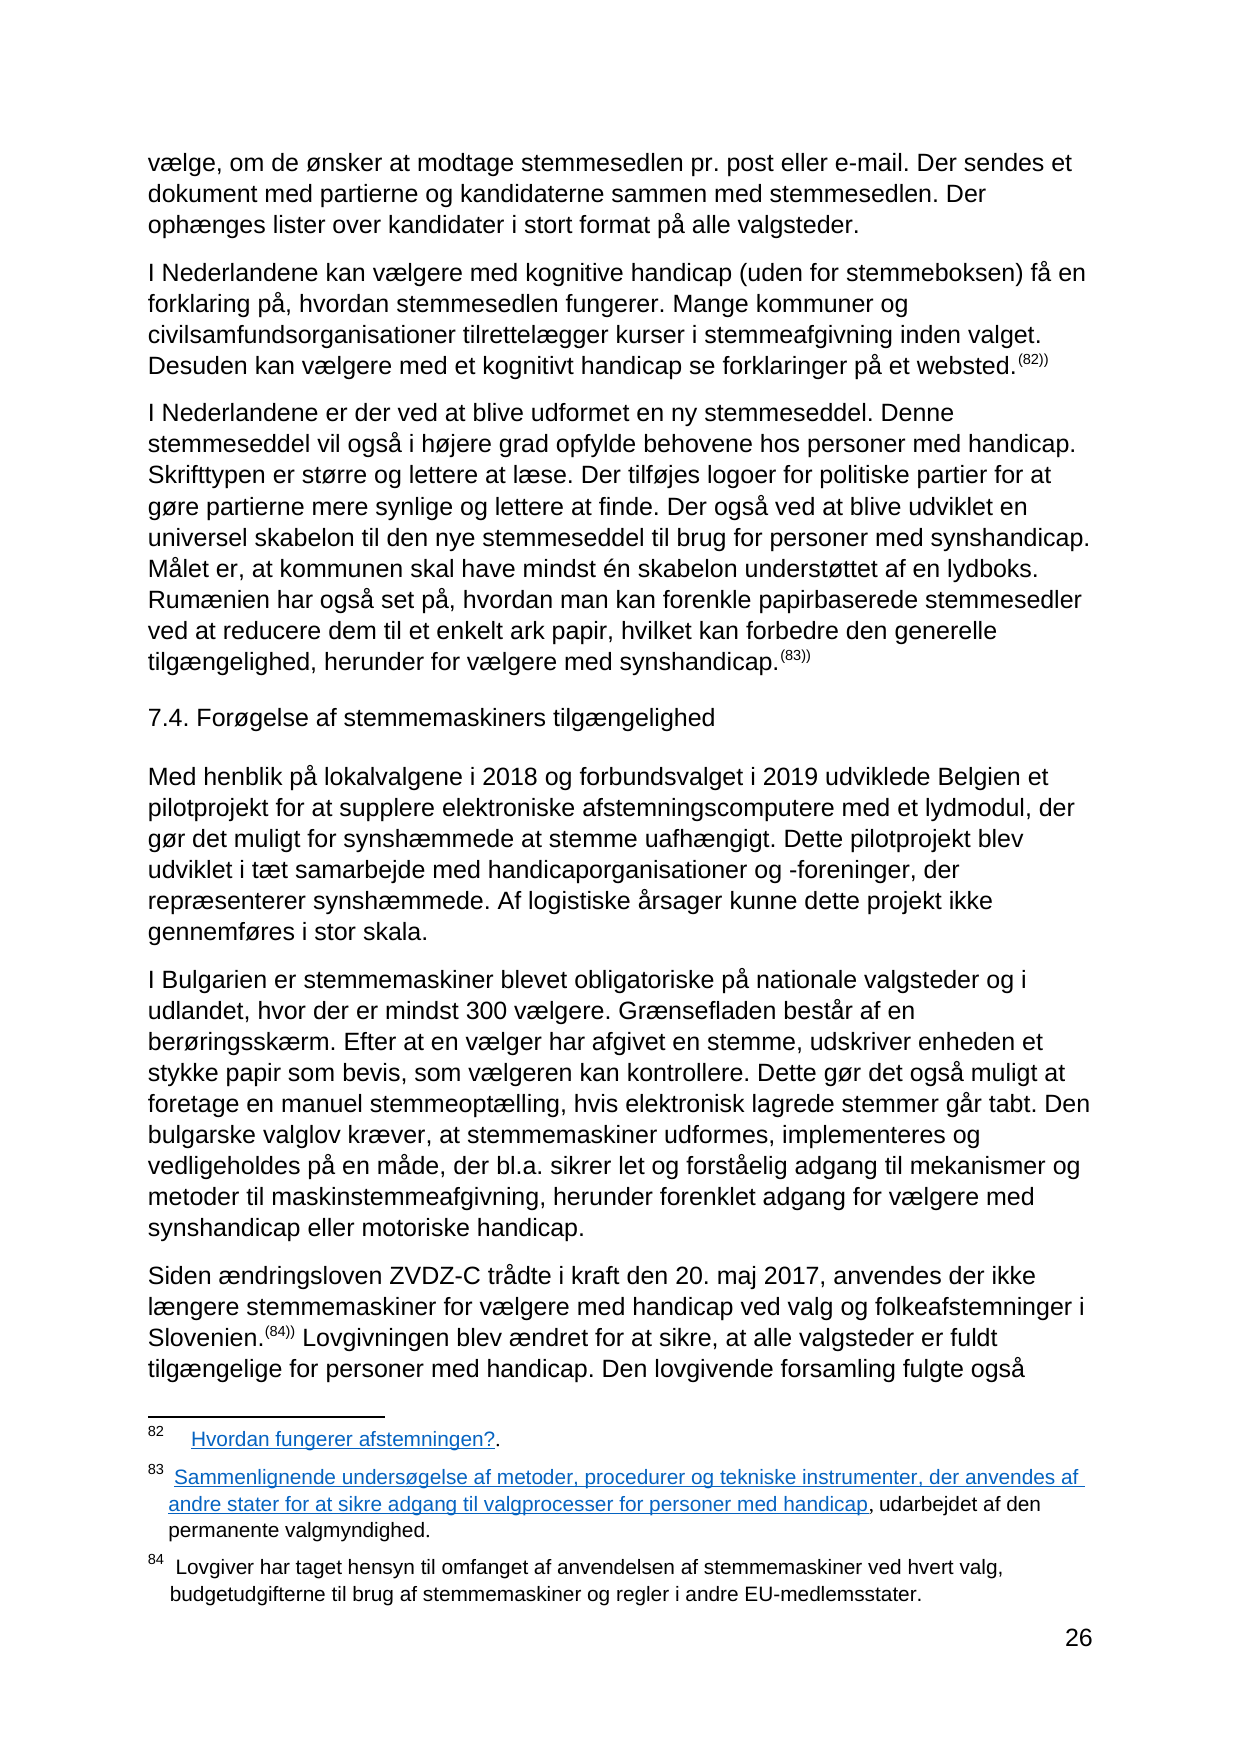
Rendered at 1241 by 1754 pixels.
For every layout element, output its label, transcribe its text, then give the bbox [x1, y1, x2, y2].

text I Nederlandene kan vælgere med kognitive handicap (uden for stemmeboksen) få en forklaring på, hvordan stemmesedlen fungerer. Mange kommuner og civilsamfundsorganisationer tilrettelægger kurser i stemmeafgivning inden valget. Desuden kan vælgere med et kognitivt handicap se forklaringer på et websted.()) [148, 257, 1092, 379]
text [148, 1261, 1092, 1383]
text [148, 148, 1092, 238]
text Med henblik på lokalvalgene i 2018 og forbundsvalget i 2019 udviklede Belgien et pilotprojekt for at supplere elektroniske afstemningscomputere med et lydmodul, der gør det muligt for synshæmmede at stemme uafhængigt. Dette pilotprojekt blev udviklet i tæt samarbejde med handicaporganisationer og -foreninger, der repræsenterer synshæmmede. Af logistiske årsager kunne dette projekt ikke gennemføres i stor skala. [148, 762, 1092, 946]
subtitle 7.4. Forøgelse af stemmemaskiners tilgængelighed [148, 703, 1092, 731]
text I Bulgarien er stemmemaskiner blevet obligatoriske på nationale valgsteder og i udlandet, hvor der er mindst 300 vælgere. Grænsefladen består af en berøringsskærm. Efter at en vælger har afgivet en stemme, udskriver enheden et stykke papir som bevis, som vælgeren kan kontrollere. Dette gør det også muligt at foretage en manuel stemmeoptælling, hvis elektronisk lagrede stemmer går tabt. Den bulgarske valglov kræver, at stemmemaskiner udformes, implementeres og vedligeholdes på en måde, der bl.a. sikrer let og forståelig adgang til mekanismer og metoder til maskinstemmeafgivning, herunder forenklet adgang for vælgere med synshandicap eller motoriske handicap. [148, 965, 1092, 1242]
text I Nederlandene er der ved at blive udformet en ny stemmeseddel. Denne stemmeseddel vil også i højere grad opfylde behovene hos personer med handicap. Skrifttypen er større og lettere at læse. Der tilføjes logoer for politiske partier for at gøre partierne mere synlige og lettere at finde. Der også ved at blive udviklet en universel skabelon til den nye stemmeseddel til brug for personer med synshandicap. Målet er, at kommunen skal have mindst én skabelon understøttet af en lydboks. Rumænien har også set på, hvordan man kan forenkle papirbaserede stemmesedler ved at reducere dem til et enkelt ark papir, hvilket kan forbedre den generelle tilgængelighed, herunder for vælgere med synshandicap.()) [148, 398, 1092, 675]
